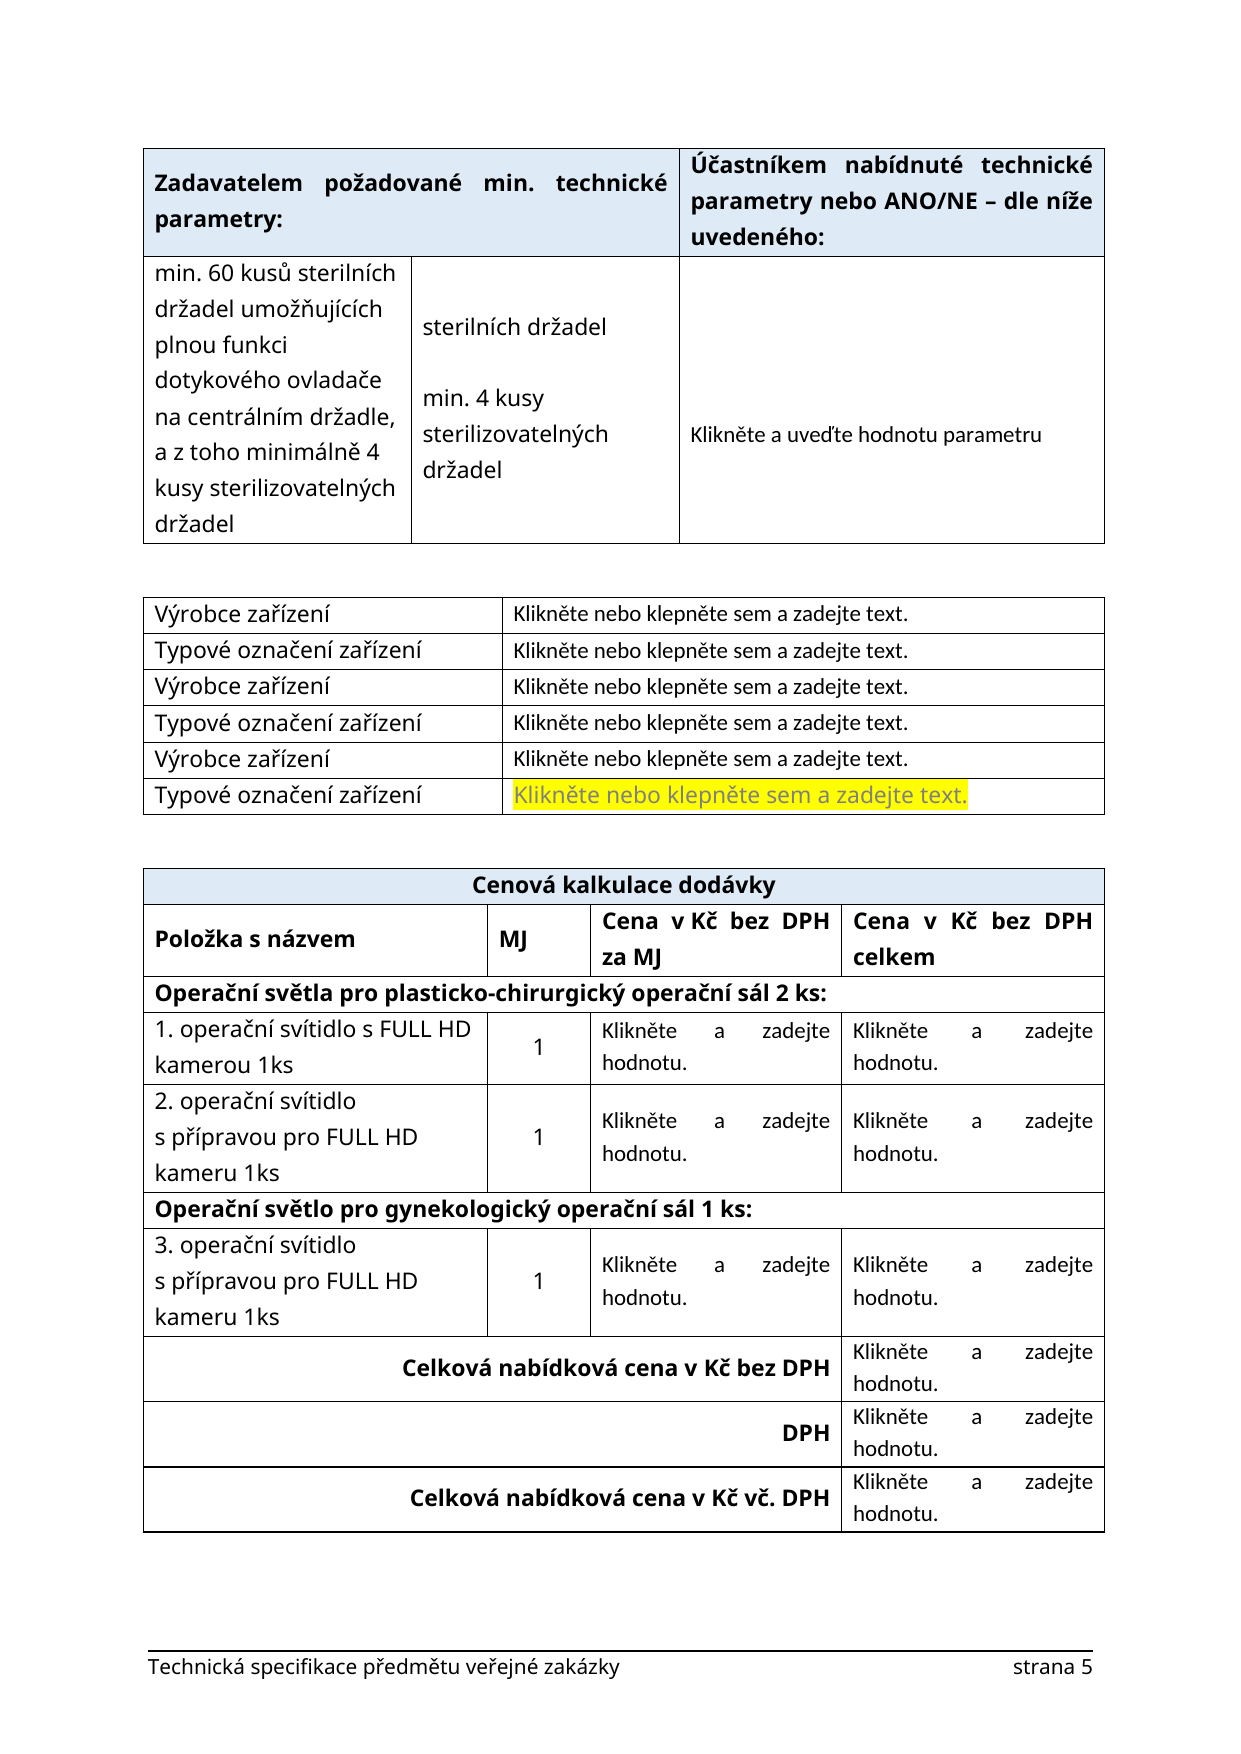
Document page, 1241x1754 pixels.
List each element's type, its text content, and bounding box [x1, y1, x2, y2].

table_cell Typové označení zařízení [144, 706, 502, 742]
table_cell 1 [488, 1085, 590, 1192]
table_cell MJ [488, 905, 590, 976]
table_cell Celková nabídková cena v Kč vč. DPH [144, 1468, 841, 1531]
table_cell 3. operační svítidlo s přípravou pro FULL HD kameru 1ks [144, 1229, 487, 1336]
table_cell Operační světla pro plasticko-chirurgický operační sál 2 ks: [144, 977, 1104, 1012]
table_cell Typové označení zařízení [144, 634, 502, 669]
table_cell Celková nabídková cena v Kč bez DPH [144, 1337, 841, 1401]
table_cell Výrobce zařízení [144, 670, 502, 705]
table_cell Výrobce zařízení [144, 743, 502, 778]
table_cell Typové označení zařízení [144, 779, 502, 814]
table_cell Cena v Kč bez DPH za MJ [591, 905, 841, 976]
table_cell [412, 257, 679, 543]
table_header Výrobce zařízení [144, 598, 502, 633]
table_cell DPH [144, 1402, 841, 1466]
table_cell 1. operační svítidlo s FULL HD kamerou 1ks [144, 1013, 487, 1084]
table_header Cenová kalkulace dodávky [144, 869, 1104, 904]
table_cell Cena v Kč bez DPH celkem [842, 905, 1104, 976]
table_cell 2. operační svítidlo s přípravou pro FULL HD kameru 1ks [144, 1085, 487, 1192]
table_header Zadavatelem požadované min. technické parametry: [144, 149, 679, 256]
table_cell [144, 257, 411, 543]
table_cell 1 [488, 1013, 590, 1084]
table_cell Položka s názvem [144, 905, 487, 976]
table_cell 1 [488, 1229, 590, 1336]
table_cell Operační světlo pro gynekologický operační sál 1 ks: [144, 1193, 1104, 1228]
table_header Účastníkem nabídnuté technické parametry nebo ANO/NE – dle níže uvedeného: [680, 149, 1104, 256]
